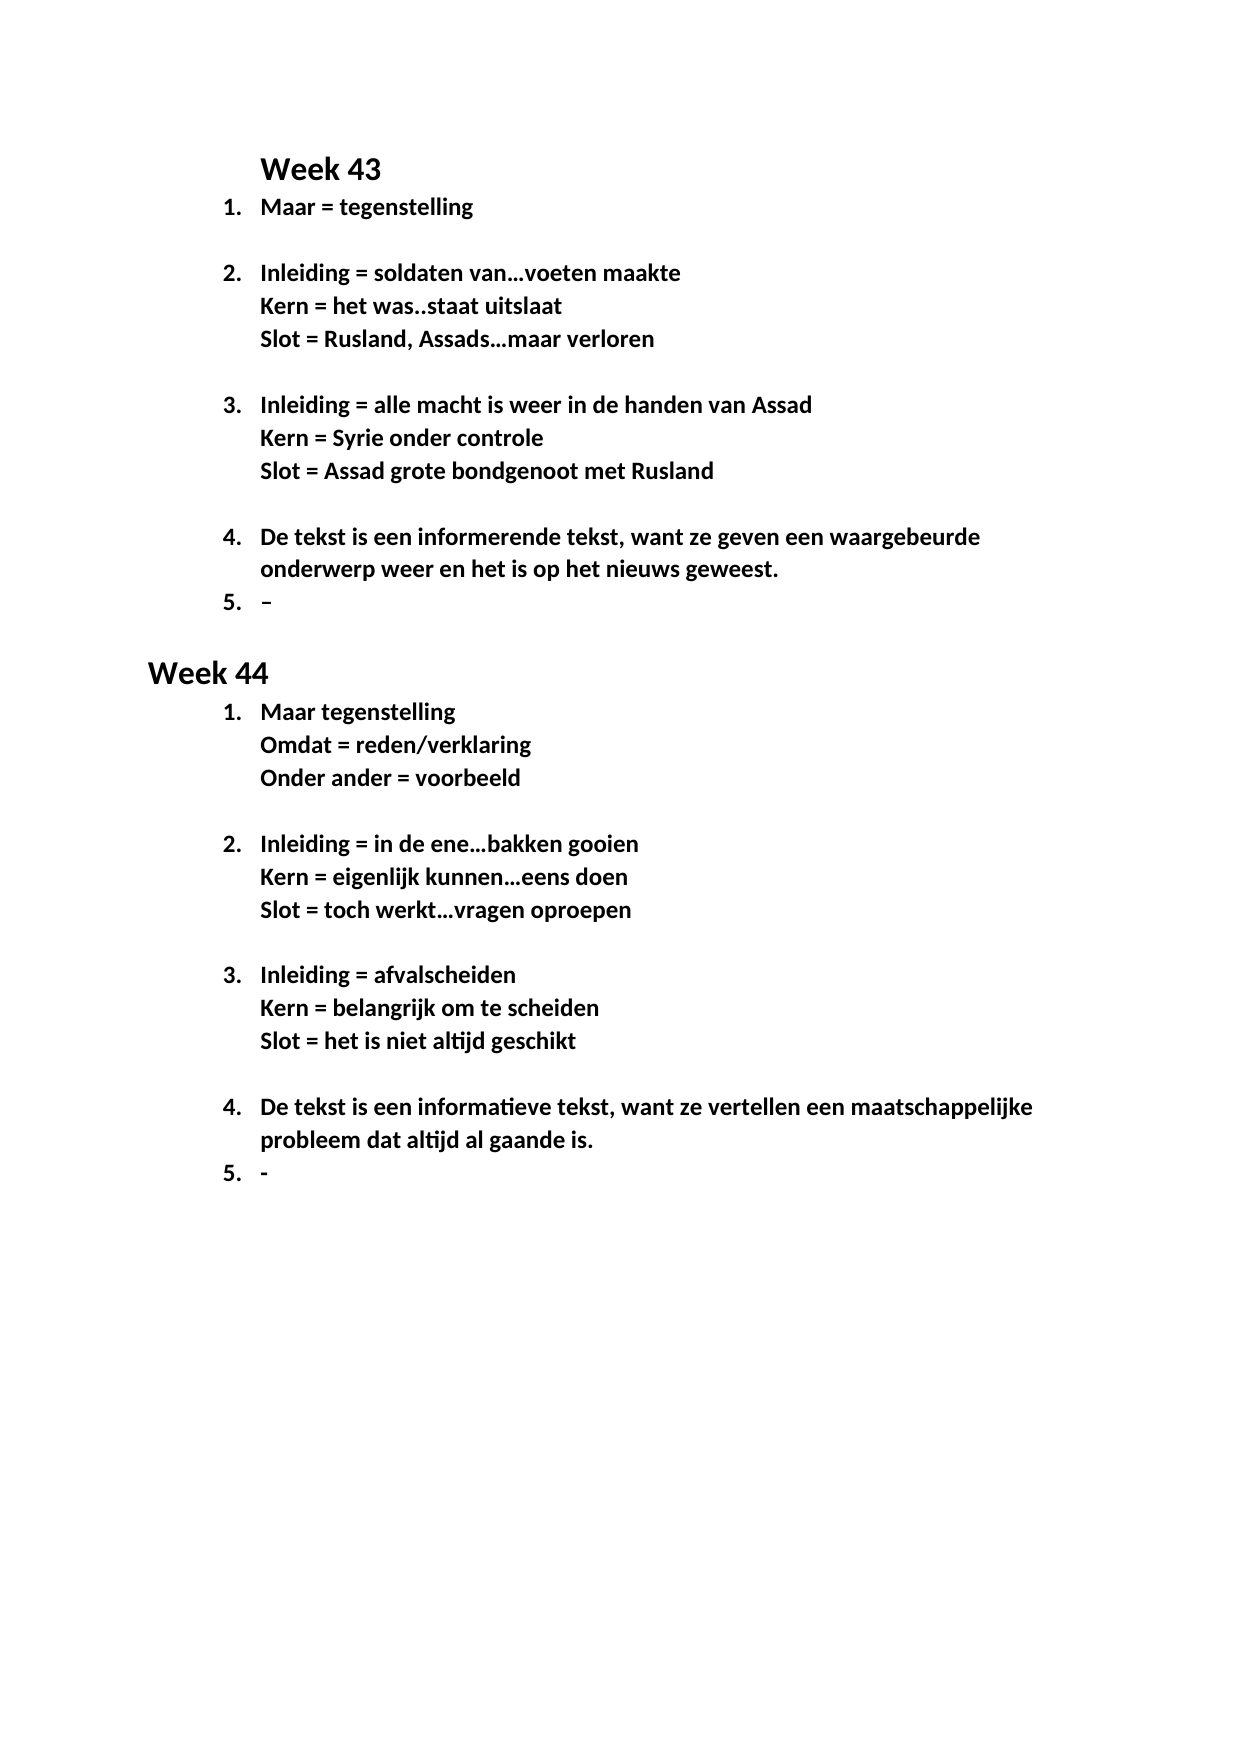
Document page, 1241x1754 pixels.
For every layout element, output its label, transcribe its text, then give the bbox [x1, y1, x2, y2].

list - [223, 1157, 1093, 1188]
list De tekst is een informatieve tekst, want ze vertellen een maatschappelijke probleem dat altijd al gaande is. [223, 1091, 1093, 1155]
list Inleiding = in de ene…bakken gooien [223, 828, 1093, 858]
list Kern = belangrijk om te scheiden [260, 993, 1093, 1023]
list Week 43 [260, 148, 1093, 188]
list Slot = toch werkt…vragen oproepen [260, 894, 1093, 924]
list Maar tegenstelling [223, 696, 1093, 727]
list Inleiding = alle macht is weer in de handen van Assad [223, 389, 1093, 419]
text Week 44 [148, 652, 1093, 693]
list Slot = het is niet altijd geschikt [260, 1026, 1093, 1056]
list Omdat = reden/verklaring [260, 729, 1093, 760]
list De tekst is een informerende tekst, want ze geven een waargebeurde onderwerp weer en het is op het nieuws geweest. [223, 521, 1093, 584]
list Kern = eigenlijk kunnen…eens doen [260, 861, 1093, 891]
list Onder ander = voorbeeld [260, 762, 1093, 793]
list Slot = Rusland, Assads…maar verloren [260, 323, 1093, 354]
list Inleiding = afvalscheiden [223, 960, 1093, 990]
list – [223, 587, 1093, 617]
list Kern = Syrie onder controle [260, 422, 1093, 452]
list Kern = het was..staat uitslaat [260, 290, 1093, 321]
list Inleiding = soldaten van…voeten maakte [223, 257, 1093, 288]
list Maar = tegenstelling [223, 192, 1093, 222]
list Slot = Assad grote bondgenoot met Rusland [260, 455, 1093, 485]
